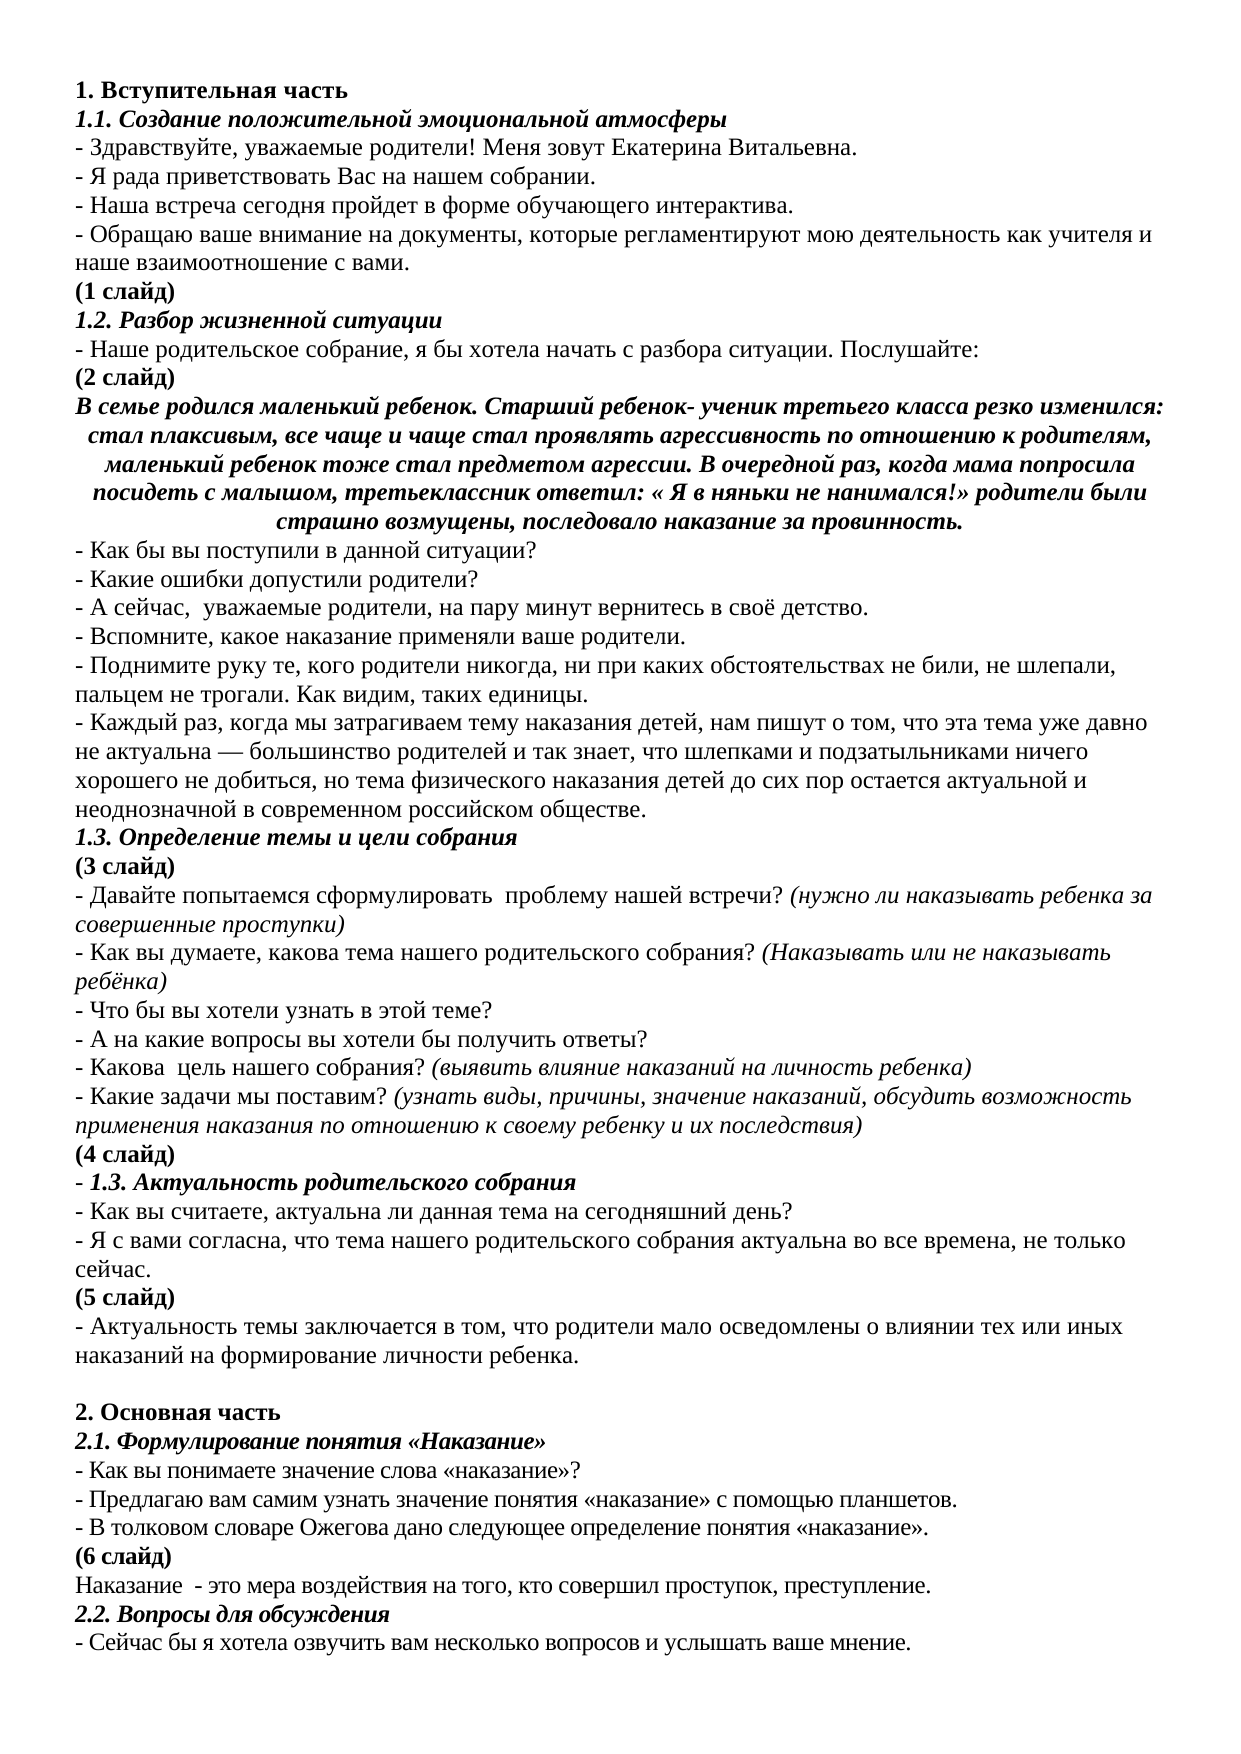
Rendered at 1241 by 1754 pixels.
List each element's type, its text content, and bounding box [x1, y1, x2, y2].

text 1.3. Определение темы и цели собрания [75, 822, 1165, 851]
text В семье родился маленький ребенок. Старший ребенок- ученик третьего класса резко изменился: стал плаксивым, все чаще и чаще стал проявлять агрессивность по отношению к родителям, маленький ребенок тоже стал предметом агрессии. В очередной раз, когда мама попросила посидеть с малышом, третьеклассник ответил: « Я в няньки не нанимался!» родители были страшно возмущены, последовало наказание за провинность. [75, 391, 1165, 535]
text - Я с вами согласна, что тема нашего родительского собрания актуальна во все времена, не только сейчас. [75, 1225, 1165, 1282]
text - Какие задачи мы поставим? (узнать виды, причины, значение наказаний, обсудить возможность применения наказания по отношению к своему ребенку и их последствия) [75, 1081, 1165, 1139]
text (1 слайд) [75, 276, 1165, 305]
text (4 слайд) [75, 1139, 1165, 1167]
text - Я рада приветствовать Вас на нашем собрании. [75, 161, 1165, 190]
text - Давайте попытаемся сформулировать проблему нашей встречи? (нужно ли наказывать ребенка за совершенные проступки) [75, 880, 1165, 937]
text (3 слайд) [75, 851, 1165, 880]
text - А на какие вопросы вы хотели бы получить ответы? [75, 1024, 1165, 1052]
text - Что бы вы хотели узнать в этой теме? [75, 995, 1165, 1024]
text - 1.3. Актуальность родительского собрания [75, 1167, 1165, 1196]
text - Здравствуйте, уважаемые родители! Меня зовут Екатерина Витальевна. [75, 132, 1165, 161]
text - Какова цель нашего собрания? (выявить влияние наказаний на личность ребенка) [75, 1052, 1165, 1081]
text (6 слайд) [75, 1541, 1165, 1570]
text 1. Вступительная часть [75, 75, 1165, 104]
text - Обращаю ваше внимание на документы, которые регламентируют мою деятельность как учителя и наше взаимоотношение с вами. [75, 219, 1165, 276]
text - Как вы считаете, актуальна ли данная тема на сегодняшний день? [75, 1196, 1165, 1225]
text - Каждый раз, когда мы затрагиваем тему наказания детей, нам пишут о том, что эта тема уже давно не актуальна — большинство родителей и так знает, что шлепками и подзатыльниками ничего хорошего не добиться, но тема физического наказания детей до сих пор остается актуальной и неоднозначной в современном российском обществе. [75, 707, 1165, 822]
text 1.1. Создание положительной эмоциональной атмосферы [75, 104, 1165, 132]
text - Как вы думаете, какова тема нашего родительского собрания? (Наказывать или не наказывать ребёнка) [75, 937, 1165, 995]
text Наказание - это мера воздействия на того, кто совершил проступок, преступление. [75, 1570, 1165, 1599]
text - Какие ошибки допустили родители? [75, 564, 1165, 592]
text (5 слайд) [75, 1282, 1165, 1311]
text - Как вы понимаете значение слова «наказание»? [75, 1455, 1165, 1484]
text - Наше родительское собрание, я бы хотела начать с разбора ситуации. Послушайте: [75, 334, 1165, 362]
text (2 слайд) [75, 362, 1165, 391]
text - Как бы вы поступили в данной ситуации? [75, 535, 1165, 564]
text - Наша встреча сегодня пройдет в форме обучающего интерактива. [75, 190, 1165, 219]
text - В толковом словаре Ожегова дано следующее определение понятия «наказание». [75, 1512, 1165, 1541]
text 2.1. Формулирование понятия «Наказание» [75, 1426, 1165, 1455]
text - Сейчас бы я хотела озвучить вам несколько вопросов и услышать ваше мнение. [75, 1627, 1165, 1656]
text - А сейчас, уважаемые родители, на пару минут вернитесь в своё детство. [75, 592, 1165, 621]
text 2.2. Вопросы для обсуждения [75, 1599, 1165, 1627]
text - Предлагаю вам самим узнать значение понятия «наказание» с помощью планшетов. [75, 1484, 1165, 1512]
text 2. Основная часть [75, 1397, 1165, 1426]
text - Поднимите руку те, кого родители никогда, ни при каких обстоятельствах не били, не шлепали, пальцем не трогали. Как видим, таких единицы. [75, 650, 1165, 707]
text 1.2. Разбор жизненной ситуации [75, 305, 1165, 334]
text - Вспомните, какое наказание применяли ваше родители. [75, 621, 1165, 650]
text - Актуальность темы заключается в том, что родители мало осведомлены о влиянии тех или иных наказаний на формирование личности ребенка. [75, 1311, 1165, 1369]
